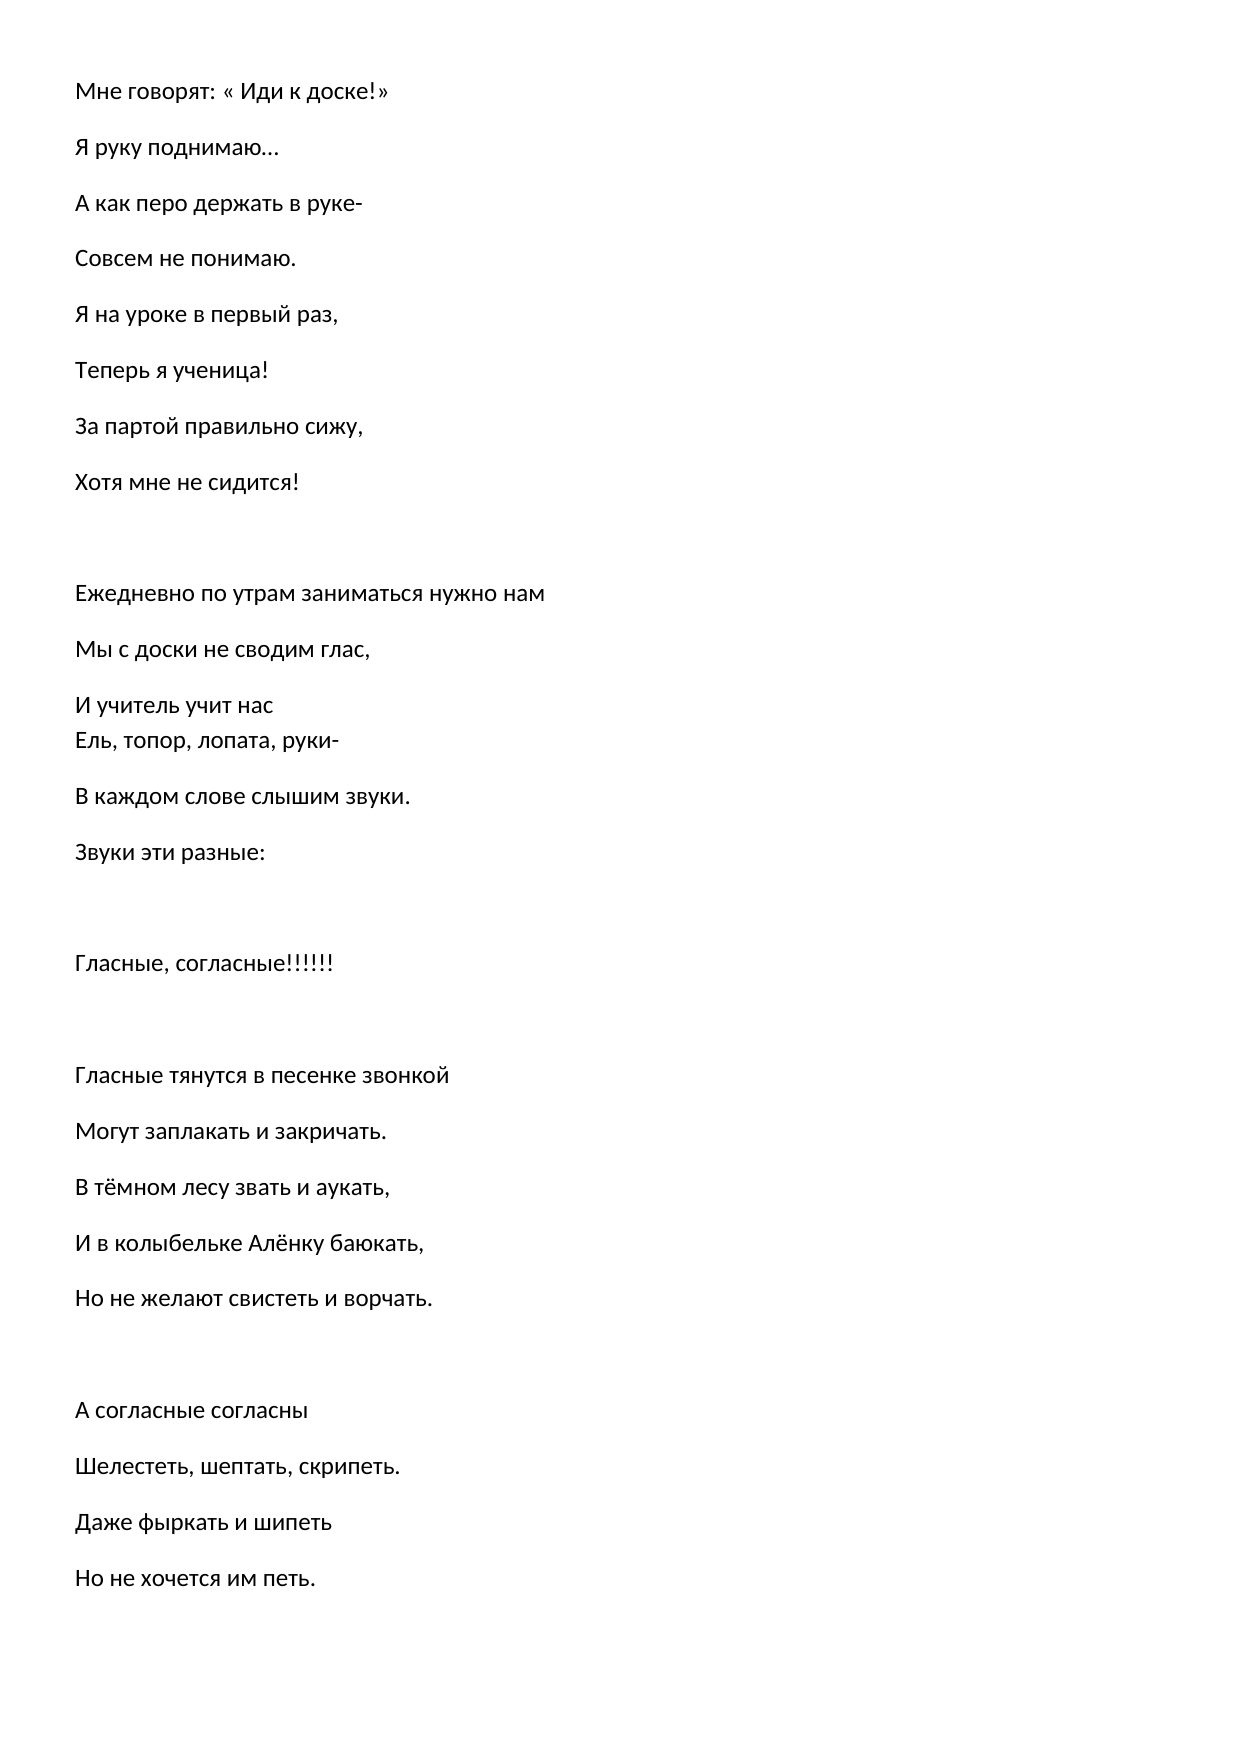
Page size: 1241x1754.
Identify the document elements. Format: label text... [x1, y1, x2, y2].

text Гласные, согласные!!!!!! [75, 947, 1165, 978]
text Звуки эти разные: [75, 836, 1165, 866]
text Но не хочется им петь. [75, 1562, 1165, 1592]
text Я на уроке в первый раз, [75, 298, 1165, 329]
text А согласные согласны [75, 1394, 1165, 1425]
text Но не желают свистеть и ворчать. [75, 1282, 1165, 1313]
text Даже фыркать и шипеть [75, 1506, 1165, 1536]
text Теперь я ученица! [75, 354, 1165, 385]
text Я руку поднимаю… [75, 131, 1165, 161]
text Мне говорят: « Иди к доске!» [75, 75, 1165, 106]
text За партой правильно сижу, [75, 410, 1165, 441]
text И в колыбельке Алёнку баюкать, [75, 1227, 1165, 1257]
text Гласные тянутся в песенке звонкой [75, 1059, 1165, 1090]
text В тёмном лесу звать и аукать, [75, 1171, 1165, 1201]
text Хотя мне не сидится! [75, 466, 1165, 496]
text В каждом слове слышим звуки. [75, 780, 1165, 811]
text И учитель учит нас Ель, топор, лопата, руки- [75, 689, 1165, 755]
text Могут заплакать и закричать. [75, 1115, 1165, 1146]
text Шелестеть, шептать, скрипеть. [75, 1450, 1165, 1481]
text Совсем не понимаю. [75, 242, 1165, 273]
text Ежедневно по утрам заниматься нужно нам [75, 577, 1165, 608]
text Мы с доски не сводим глас, [75, 633, 1165, 664]
text А как перо держать в руке- [75, 187, 1165, 217]
